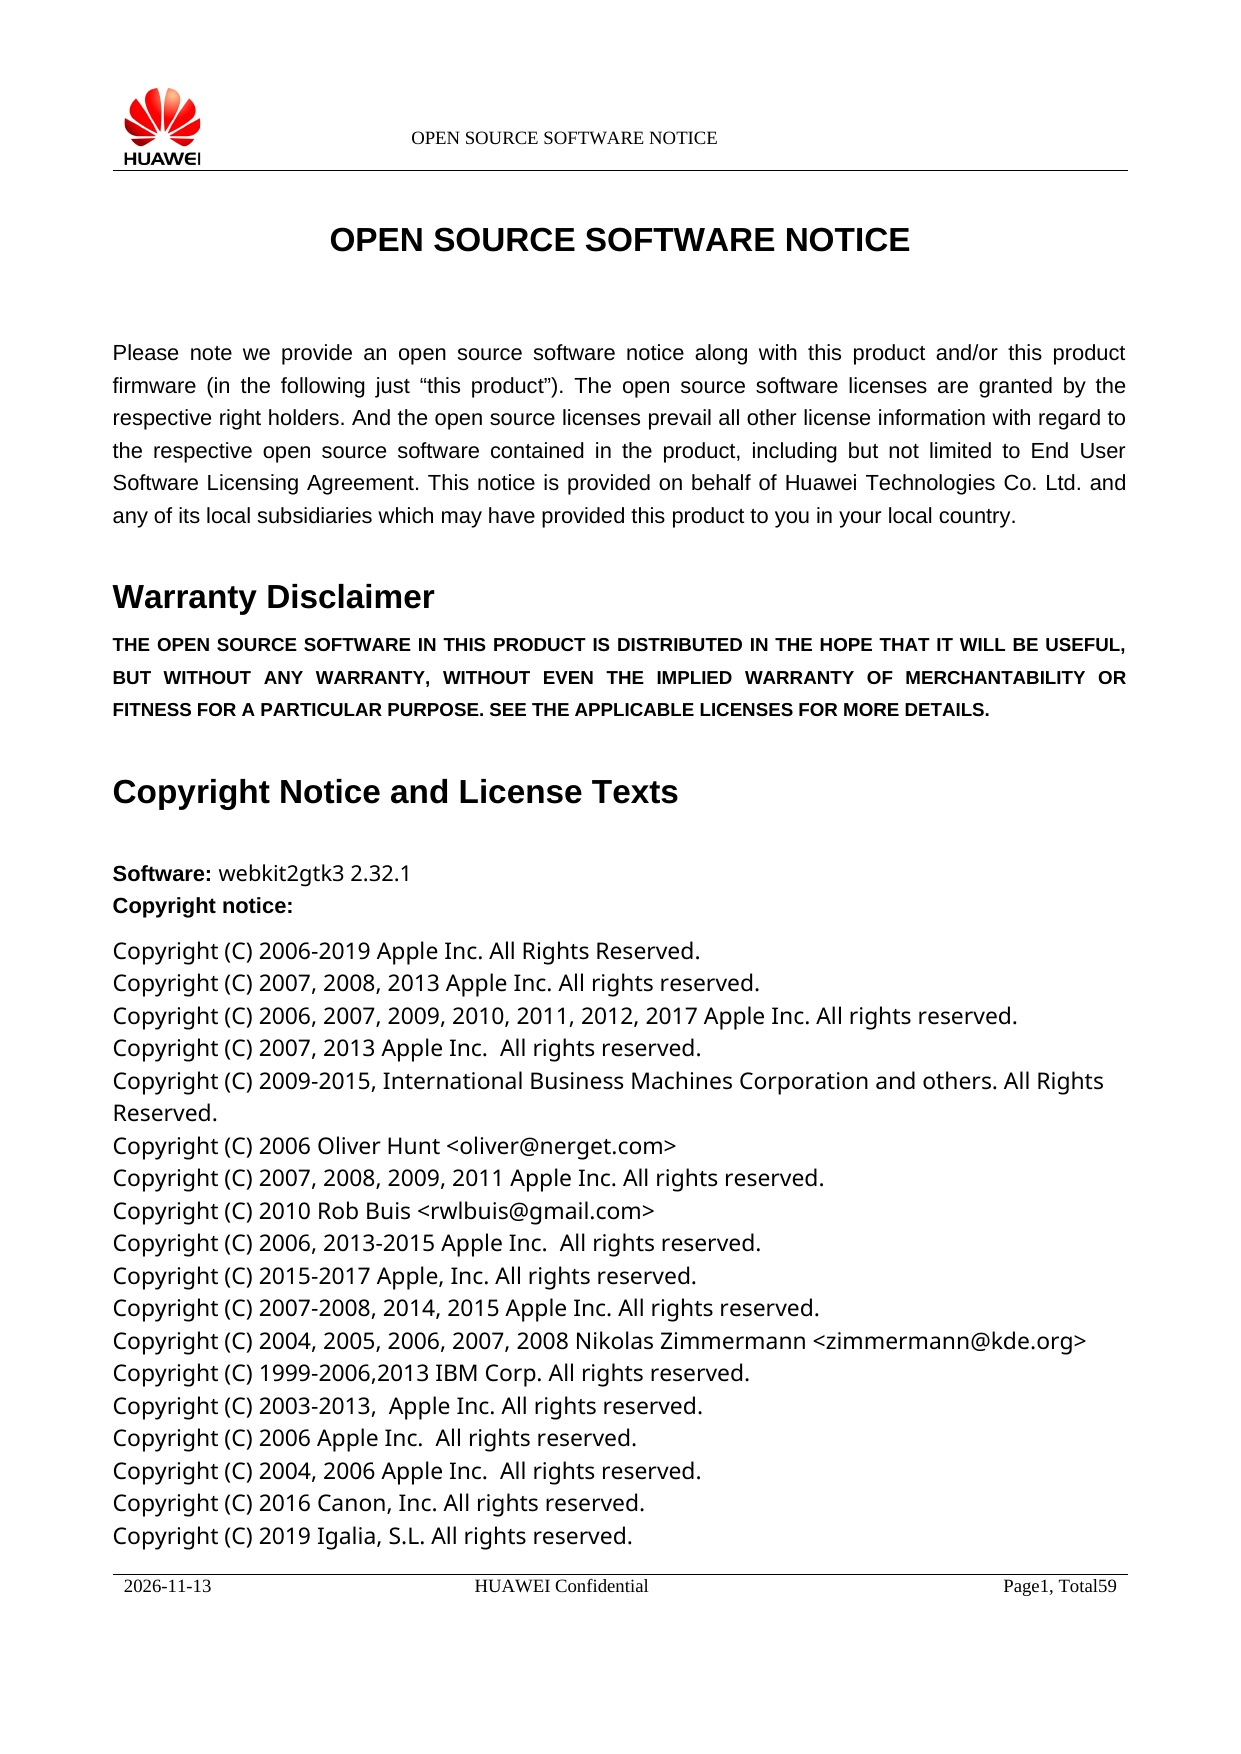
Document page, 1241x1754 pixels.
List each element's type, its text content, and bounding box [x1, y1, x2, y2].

text Warranty Disclaimer [112, 564, 1128, 629]
picture [124, 88, 201, 165]
text Copyright Notice and License Texts [112, 759, 1128, 824]
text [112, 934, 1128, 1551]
title Software: webkit2gtk3 2.32.1 [112, 856, 1128, 889]
text Please note we provide an open source software notice along with this product and/or this product firmware (in the following just “this product”). The open source software licenses are granted by the respective right holders. And the open source licenses prevail all other license information with regard to the respective open source software contained in the product, including but not limited to End User Software Licensing Agreement. This notice is provided on behalf of Huawei Technologies Co. Ltd. and any of its local subsidiaries which may have provided this product to you in your local country. [112, 336, 1128, 531]
text OPEN SOURCE SOFTWARE NOTICE [112, 206, 1128, 271]
text The open source software in this product is distributed in the hope that it will be useful, but WITHOUT ANY WARRANTY, without even the implied warranty of MERCHANTABILITY or FITNESS FOR A PARTICULAR PURPOSE. See the applicable licenses for more details. [112, 629, 1128, 726]
text Copyright notice: [112, 889, 1128, 921]
